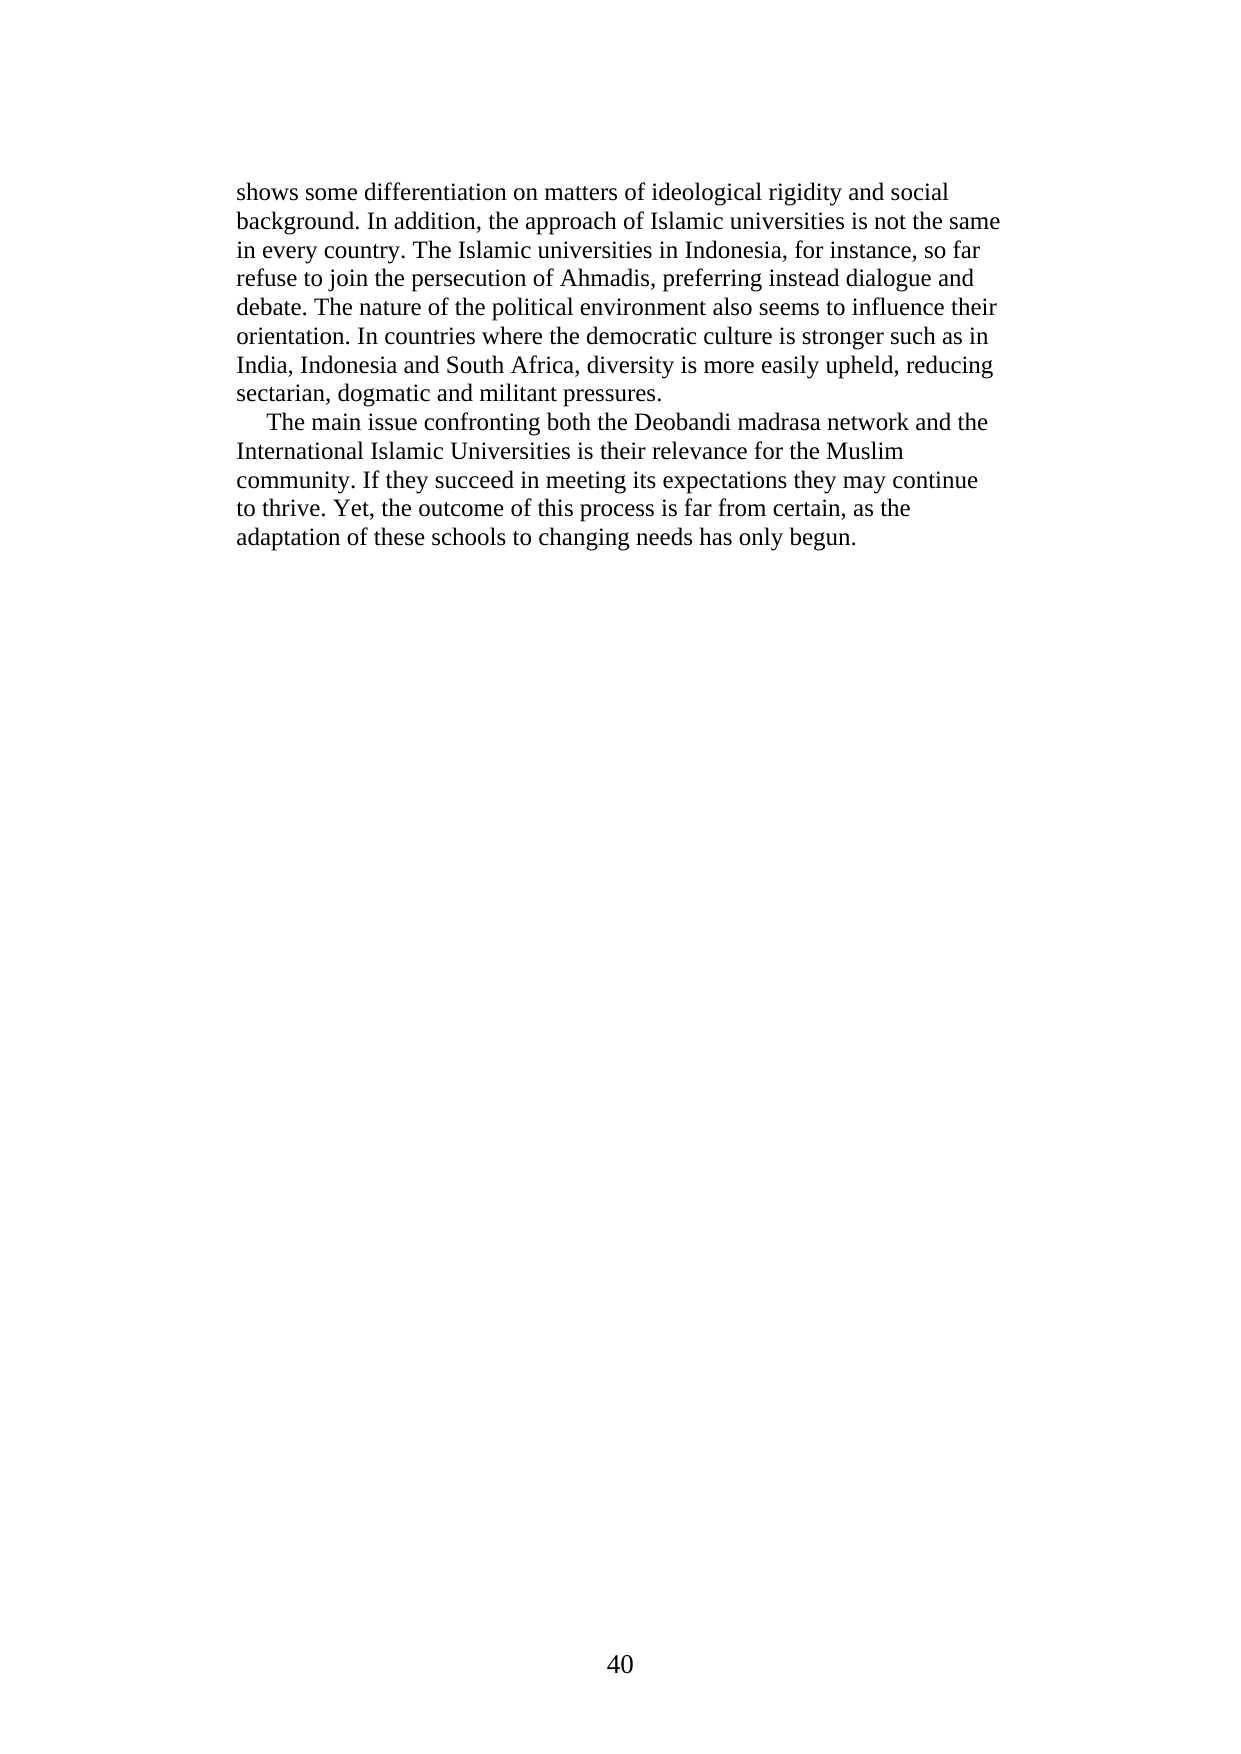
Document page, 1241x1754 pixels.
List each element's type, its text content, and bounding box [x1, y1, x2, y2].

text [236, 177, 1004, 407]
text The main issue confronting both the Deobandi madrasa network and the International Islamic Universities is their relevance for the Muslim community. If they succeed in meeting its expectations they may continue to thrive. Yet, the outcome of this process is far from certain, as the adaptation of these schools to changing needs has only begun. [236, 407, 1004, 551]
